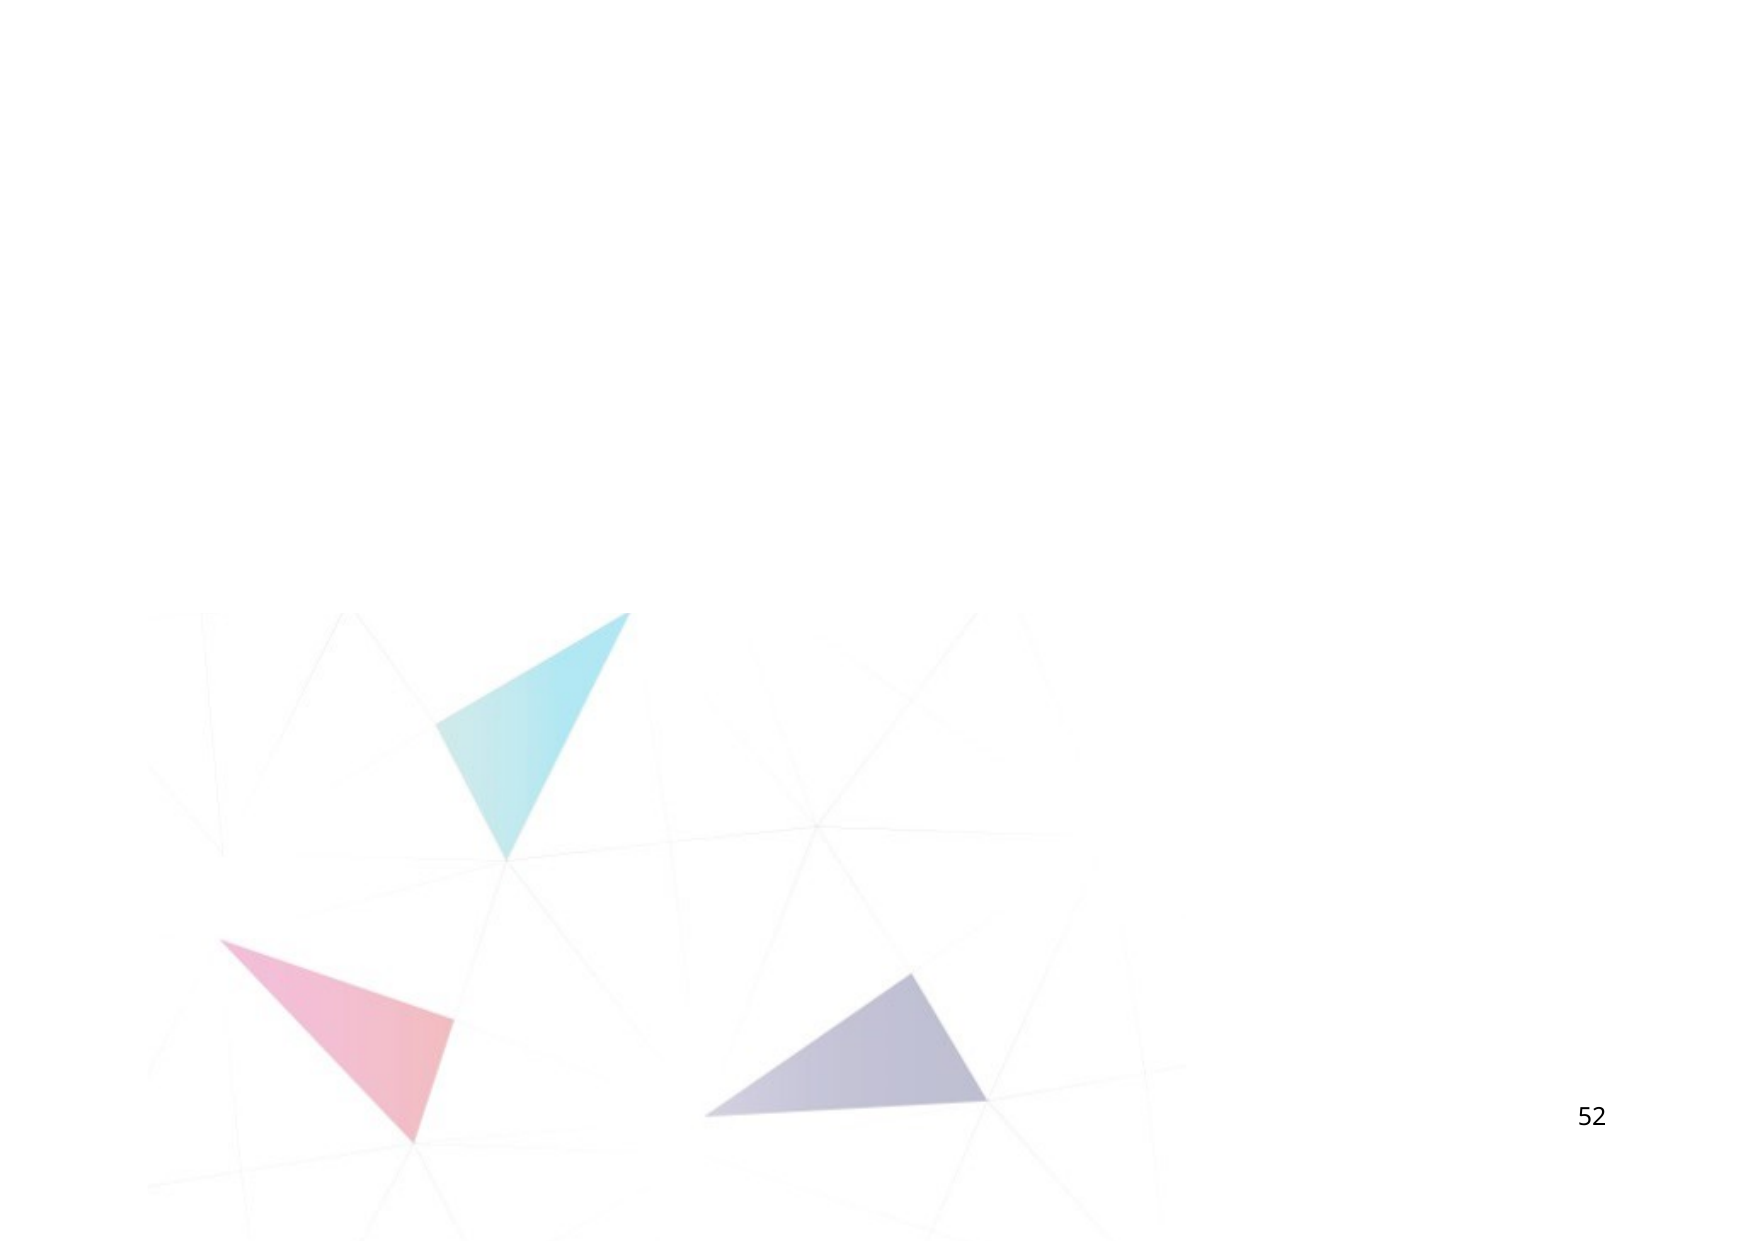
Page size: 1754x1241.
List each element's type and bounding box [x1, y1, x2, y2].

picture [147, 613, 1187, 1241]
